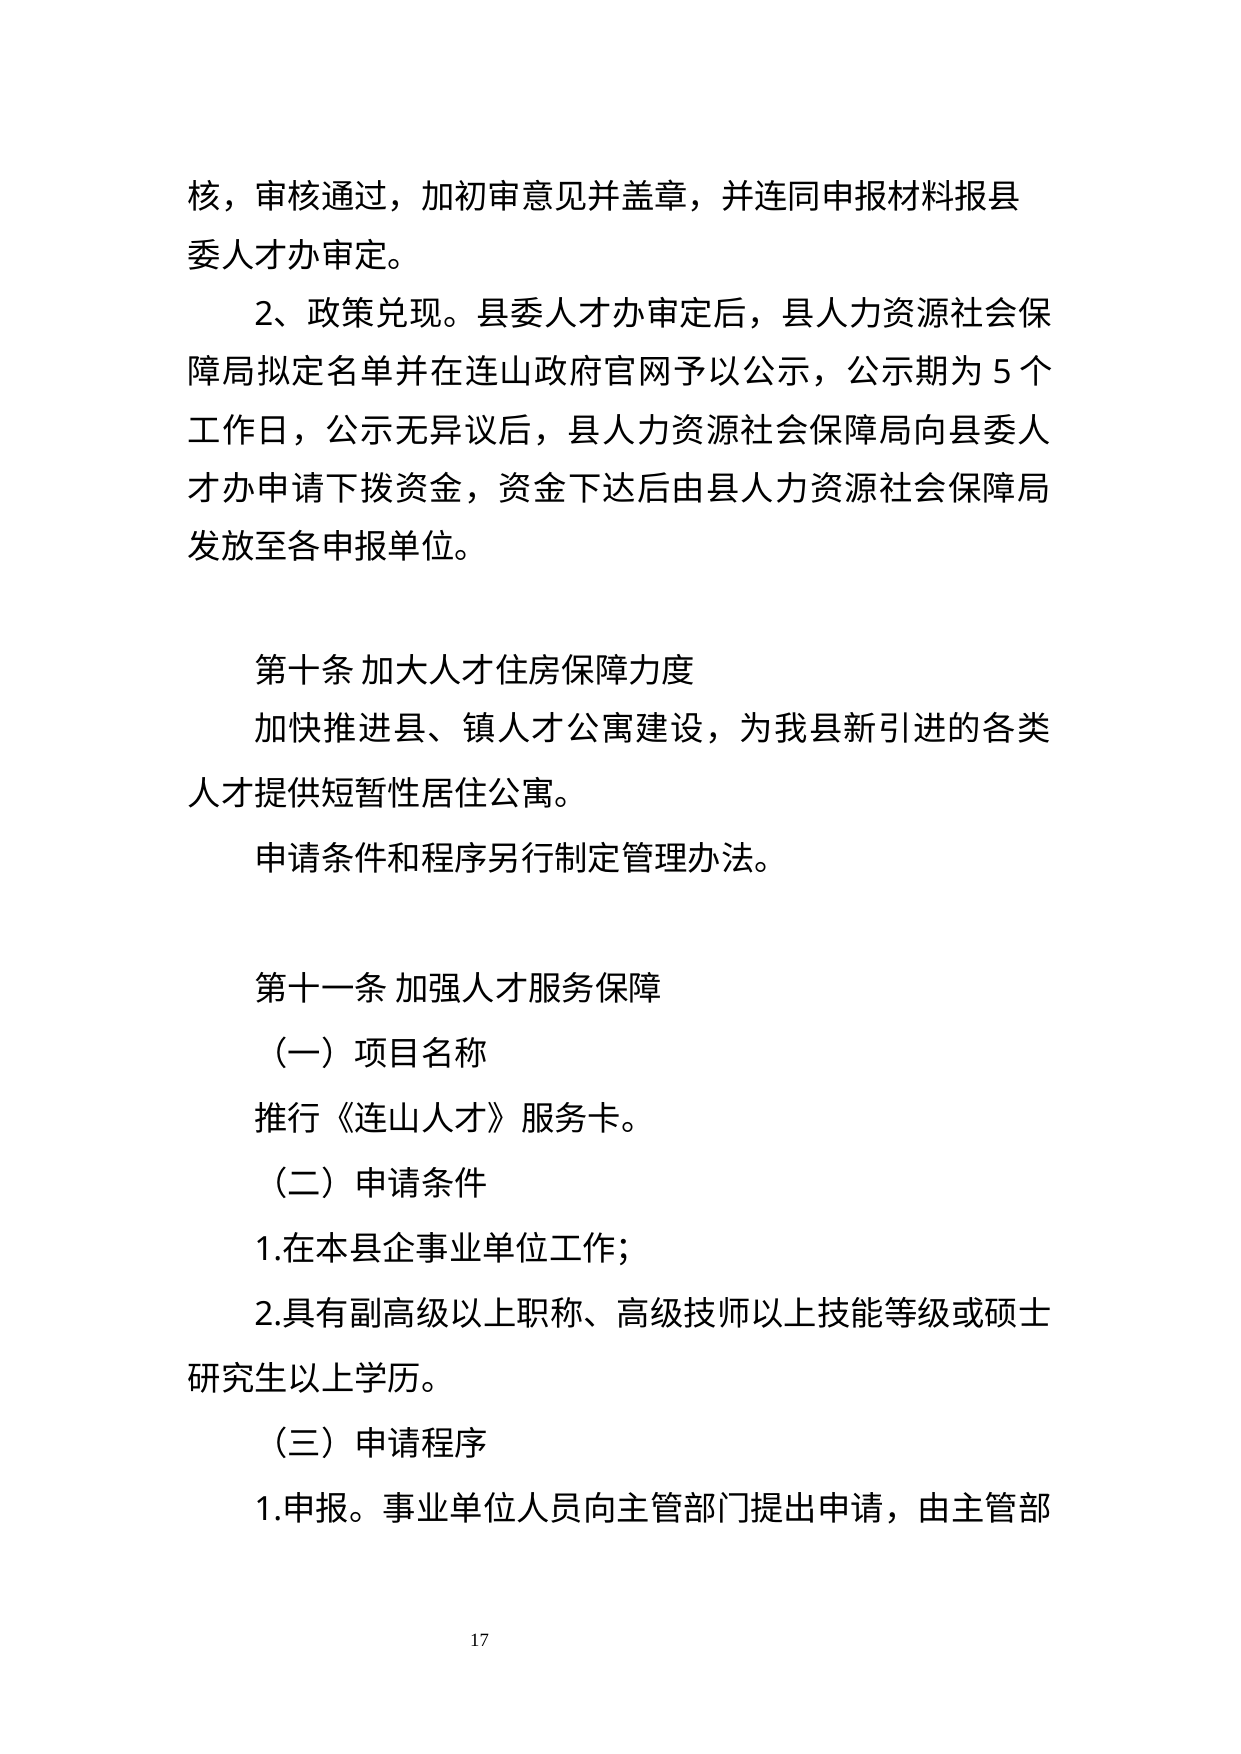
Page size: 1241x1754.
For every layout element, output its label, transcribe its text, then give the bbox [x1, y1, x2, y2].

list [187, 1474, 1053, 1539]
list 加快推进县、镇人才公寓建设，为我县新引进的各类人才提供短暂性居住公寓。 [187, 694, 1053, 824]
text 2、政策兑现。县委人才办审定后，县人力资源社会保障局拟定名单并在连山政府官网予以公示，公示期为5个工作日，公示无异议后，县人力资源社会保障局向县委人才办申请下拨资金，资金下达后由县人力资源社会保障局发放至各申报单位。 [187, 279, 1053, 570]
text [187, 162, 1053, 279]
list （一）项目名称 [187, 1019, 1053, 1084]
list （三）申请程序 [187, 1409, 1053, 1474]
list （二）申请条件 [187, 1149, 1053, 1214]
list 推行《连山人才》服务卡。 [187, 1084, 1053, 1149]
list 申请条件和程序另行制定管理办法。 [187, 824, 1053, 889]
text 第十条 加大人才住房保障力度 [187, 635, 1053, 694]
list 1.在本县企事业单位工作； [187, 1214, 1053, 1279]
list 2.具有副高级以上职称、高级技师以上技能等级或硕士研究生以上学历。 [187, 1279, 1053, 1409]
list 第十一条 加强人才服务保障 [187, 954, 1053, 1019]
